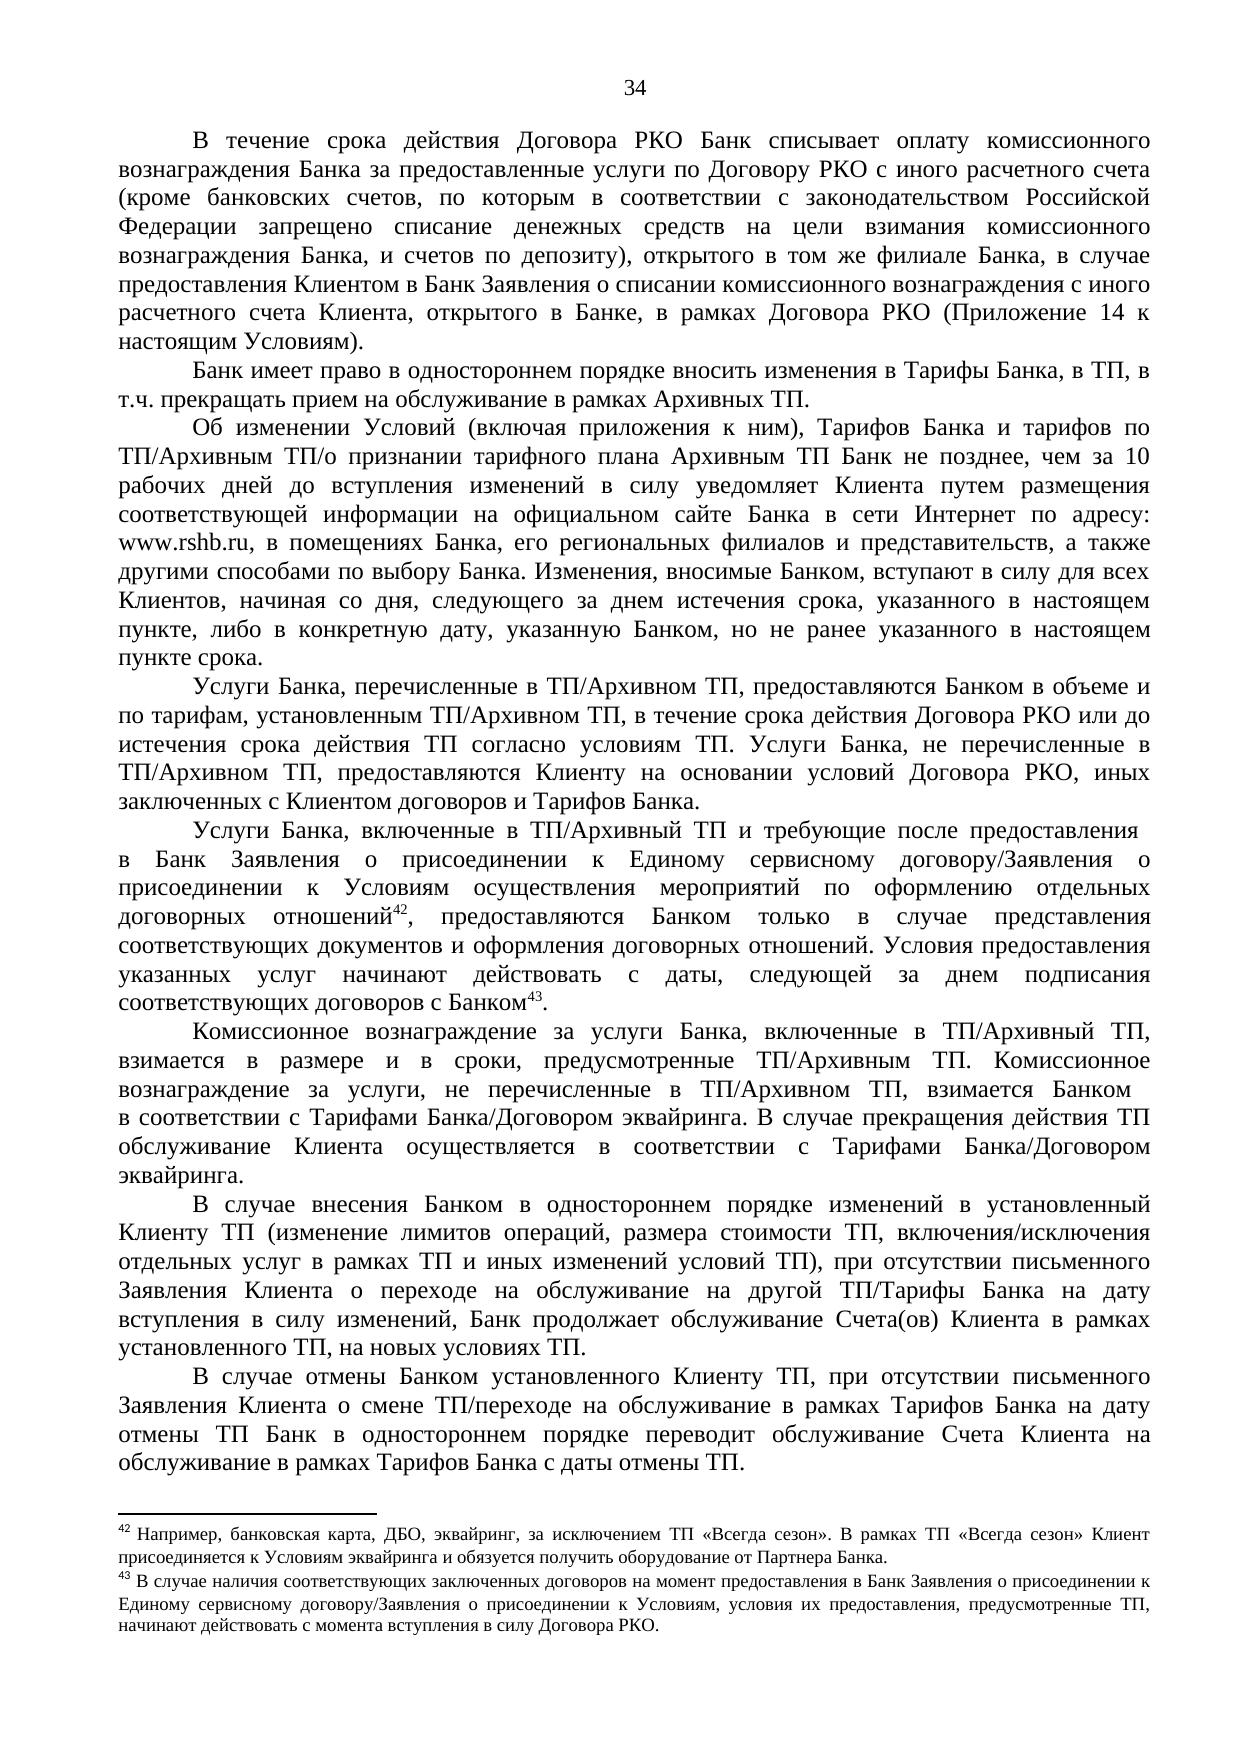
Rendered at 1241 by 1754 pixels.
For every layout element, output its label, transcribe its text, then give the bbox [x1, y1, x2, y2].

text В течение срока действия Договора РКО Банк списывает оплату комиссионного вознаграждения Банка за предоставленные услуги по Договору РКО с иного расчетного счета (кроме банковских счетов, по которым в соответствии с законодательством Российской Федерации запрещено списание денежных средств на цели взимания комиссионного вознаграждения Банка, и счетов по депозиту), открытого в том же филиале Банка, в случае предоставления Клиентом в Банк Заявления о списании комиссионного вознаграждения с иного расчетного счета Клиента, открытого в Банке, в рамках Договора РКО (Приложение 14 к настоящим Условиям). [118, 125, 1152, 355]
text В случае внесения Банком в одностороннем порядке изменений в установленный Клиенту ТП (изменение лимитов операций, размера стоимости ТП, включения/исключения отдельных услуг в рамках ТП и иных изменений условий ТП), при отсутствии письменного Заявления Клиента о переходе на обслуживание на другой ТП/Тарифы Банка на дату вступления в силу изменений, Банк продолжает обслуживание Счета(ов) Клиента в рамках установленного ТП, на новых условиях ТП. [118, 1189, 1152, 1361]
text В случае отмены Банком установленного Клиенту ТП, при отсутствии письменного Заявления Клиента о смене ТП/переходе на обслуживание в рамках Тарифов Банка на дату отмены ТП Банк в одностороннем порядке переводит обслуживание Счета Клиента на обслуживание в рамках Тарифов Банка с даты отмены ТП. [118, 1361, 1152, 1476]
text Комиссионное вознаграждение за услуги Банка, включенные в ТП/Архивный ТП, взимается в размере и в сроки, предусмотренные ТП/Архивным ТП. Комиссионное вознаграждение за услуги, не перечисленные в ТП/Архивном ТП, взимается Банком в соответствии с Тарифами Банка/Договором эквайринга. В случае прекращения действия ТП обслуживание Клиента осуществляется в соответствии с Тарифами Банка/Договором эквайринга. [118, 1016, 1152, 1189]
text Услуги Банка, включенные в ТП/Архивный ТП и требующие после предоставления в Банк Заявления о присоединении к Единому сервисному договору/Заявления о присоединении к Условиям осуществления мероприятий по оформлению отдельных договорных отношений, предоставляются Банком только в случае представления соответствующих документов и оформления договорных отношений. Условия предоставления указанных услуг начинают действовать с даты, следующей за днем подписания соответствующих договоров с Банком. [118, 815, 1152, 1016]
text Банк имеет право в одностороннем порядке вносить изменения в Тарифы Банка, в ТП, в т.ч. прекращать прием на обслуживание в рамках Архивных ТП. [118, 355, 1152, 412]
text Об изменении Условий (включая приложения к ним), Тарифов Банка и тарифов по ТП/Архивным ТП/о признании тарифного плана Архивным ТП Банк не позднее, чем за 10 рабочих дней до вступления изменений в силу уведомляет Клиента путем размещения соответствующей информации на официальном сайте Банка в сети Интернет по адресу: www.rshb.ru, в помещениях Банка, его региональных филиалов и представительств, а также другими способами по выбору Банка. Изменения, вносимые Банком, вступают в силу для всех Клиентов, начиная со дня, следующего за днем истечения срока, указанного в настоящем пункте, либо в конкретную дату, указанную Банком, но не ранее указанного в настоящем пункте срока. [118, 412, 1152, 671]
text Услуги Банка, перечисленные в ТП/Архивном ТП, предоставляются Банком в объеме и по тарифам, установленным ТП/Архивном ТП, в течение срока действия Договора РКО или до истечения срока действия ТП согласно условиям ТП. Услуги Банка, не перечисленные в ТП/Архивном ТП, предоставляются Клиенту на основании условий Договора РКО, иных заключенных с Клиентом договоров и Тарифов Банка. [118, 671, 1152, 815]
